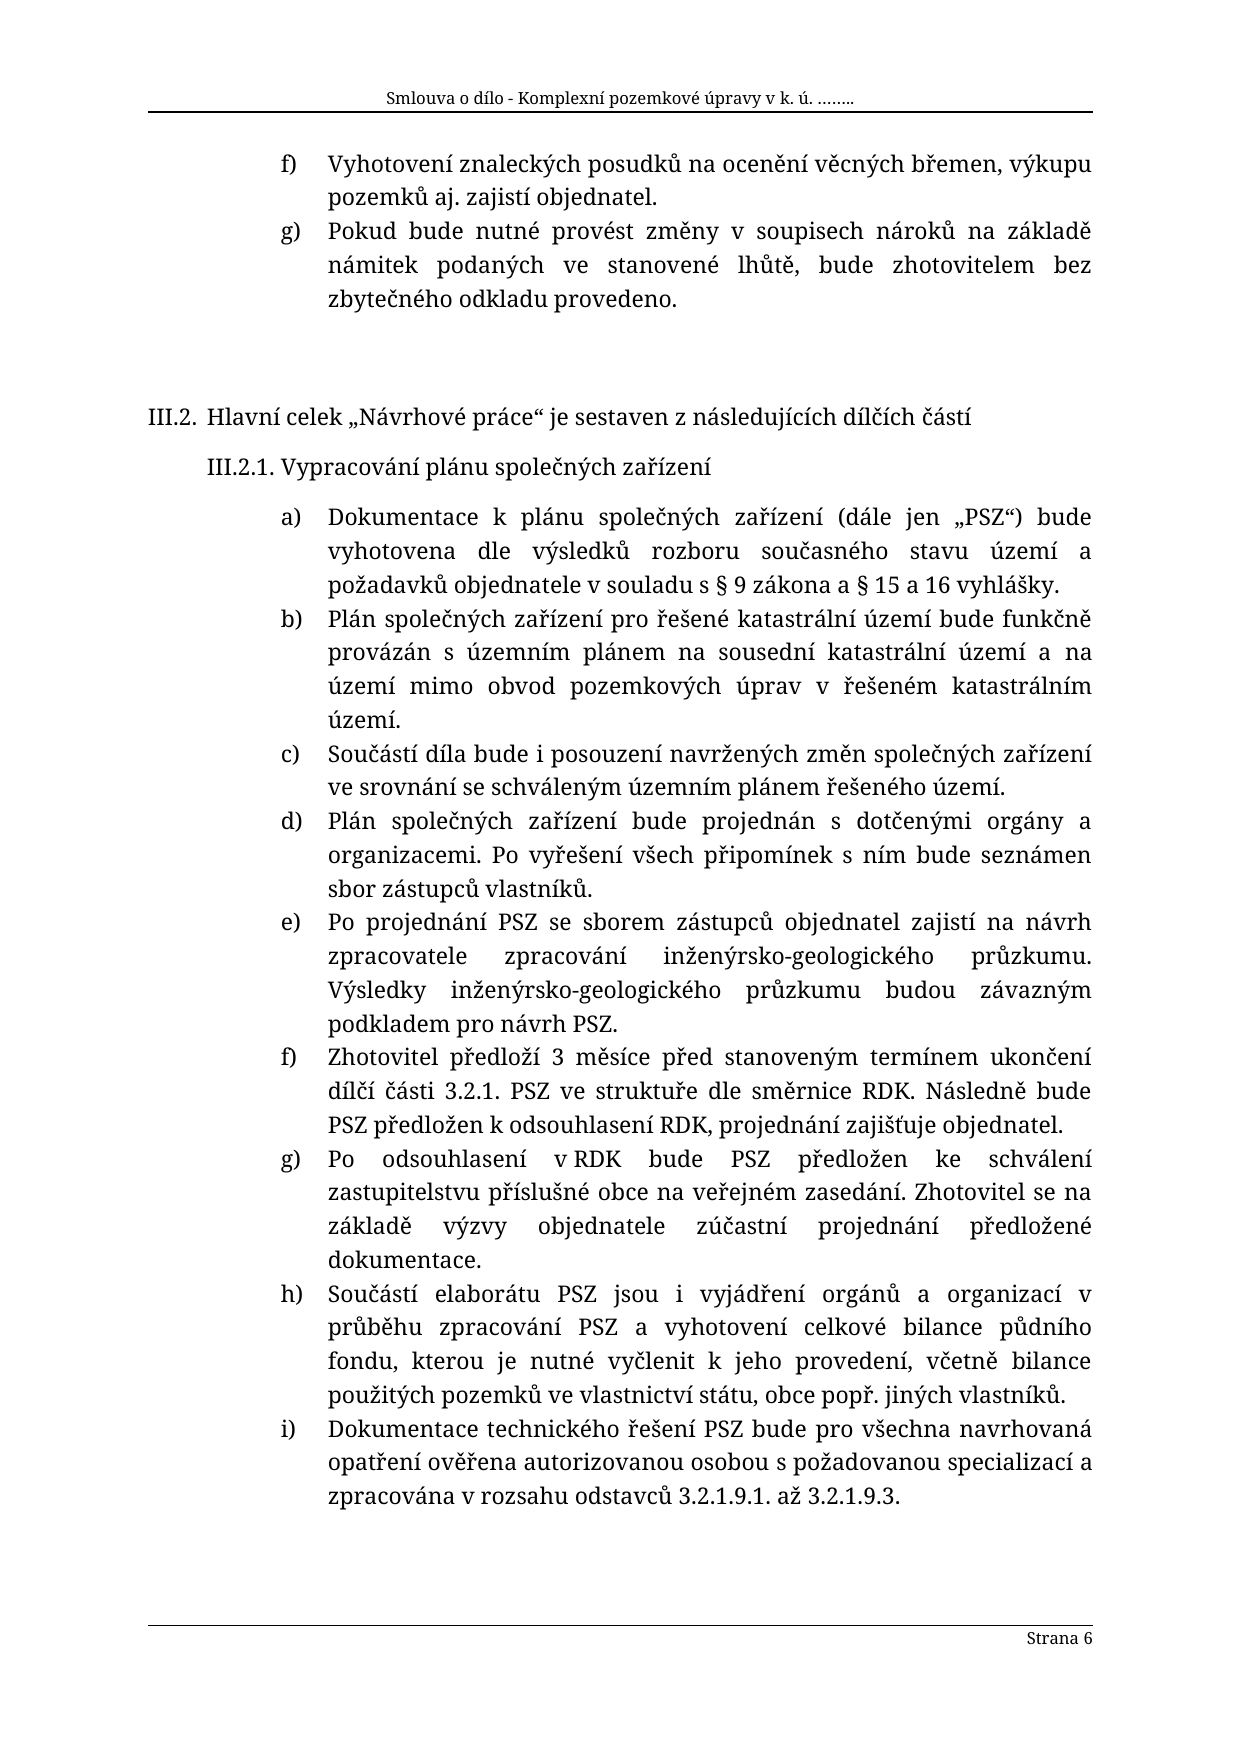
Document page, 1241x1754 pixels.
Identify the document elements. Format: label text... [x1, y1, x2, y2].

text Součástí elaborátu PSZ jsou i vyjádření orgánů a organizací v průběhu zpracování PSZ a vyhotovení celkové bilance půdního fondu, kterou je nutné vyčlenit k jeho provedení, včetně bilance použitých pozemků ve vlastnictví státu, obce popř. jiných vlastníků. [281, 1278, 1093, 1410]
text Vypracování plánu společných zařízení [207, 451, 1093, 482]
text Po projednání PSZ se sborem zástupců objednatel zajistí na návrh zpracovatele zpracování inženýrsko-geologického průzkumu. Výsledky inženýrsko-geologického průzkumu budou závazným podkladem pro návrh PSZ. [281, 906, 1093, 1039]
text Plán společných zařízení pro řešené katastrální území bude funkčně provázán s územním plánem na sousední katastrální území a na území mimo obvod pozemkových úprav v řešeném katastrálním území. [281, 603, 1093, 735]
list Hlavní celek „Návrhové práce“ je sestaven z následujících dílčích částí [148, 401, 1093, 432]
text Po odsouhlasení v RDK bude PSZ předložen ke schválení zastupitelstvu příslušné obce na veřejném zasedání. Zhotovitel se na základě výzvy objednatele zúčastní projednání předložené dokumentace. [281, 1143, 1093, 1275]
text Zhotovitel předloží 3 měsíce před stanoveným termínem ukončení dílčí části 3.2.1. PSZ ve struktuře dle směrnice RDK. Následně bude PSZ předložen k odsouhlasení RDK, projednání zajišťuje objednatel. [281, 1041, 1093, 1140]
text Dokumentace technického řešení PSZ bude pro všechna navrhovaná opatření ověřena autorizovanou osobou s požadovanou specializací a zpracována v rozsahu odstavců 3.2.1.9.1. až 3.2.1.9.3. [281, 1413, 1093, 1511]
text Plán společných zařízení bude projednán s dotčenými orgány a organizacemi. Po vyřešení všech připomínek s ním bude seznámen sbor zástupců vlastníků. [281, 805, 1093, 904]
text Součástí díla bude i posouzení navržených změn společných zařízení ve srovnání se schváleným územním plánem řešeného území. [281, 738, 1093, 803]
text Dokumentace k plánu společných zařízení (dále jen „PSZ“) bude vyhotovena dle výsledků rozboru současného stavu území a požadavků objednatele v souladu s § 9 zákona a § 15 a 16 vyhlášky. [281, 501, 1093, 600]
text Pokud bude nutné provést změny v soupisech nároků na základě námitek podaných ve stanovené lhůtě, bude zhotovitelem bez zbytečného odkladu provedeno. [281, 215, 1093, 314]
text Vyhotovení znaleckých posudků na ocenění věcných břemen, výkupu pozemků aj. zajistí objednatel. [281, 148, 1093, 213]
